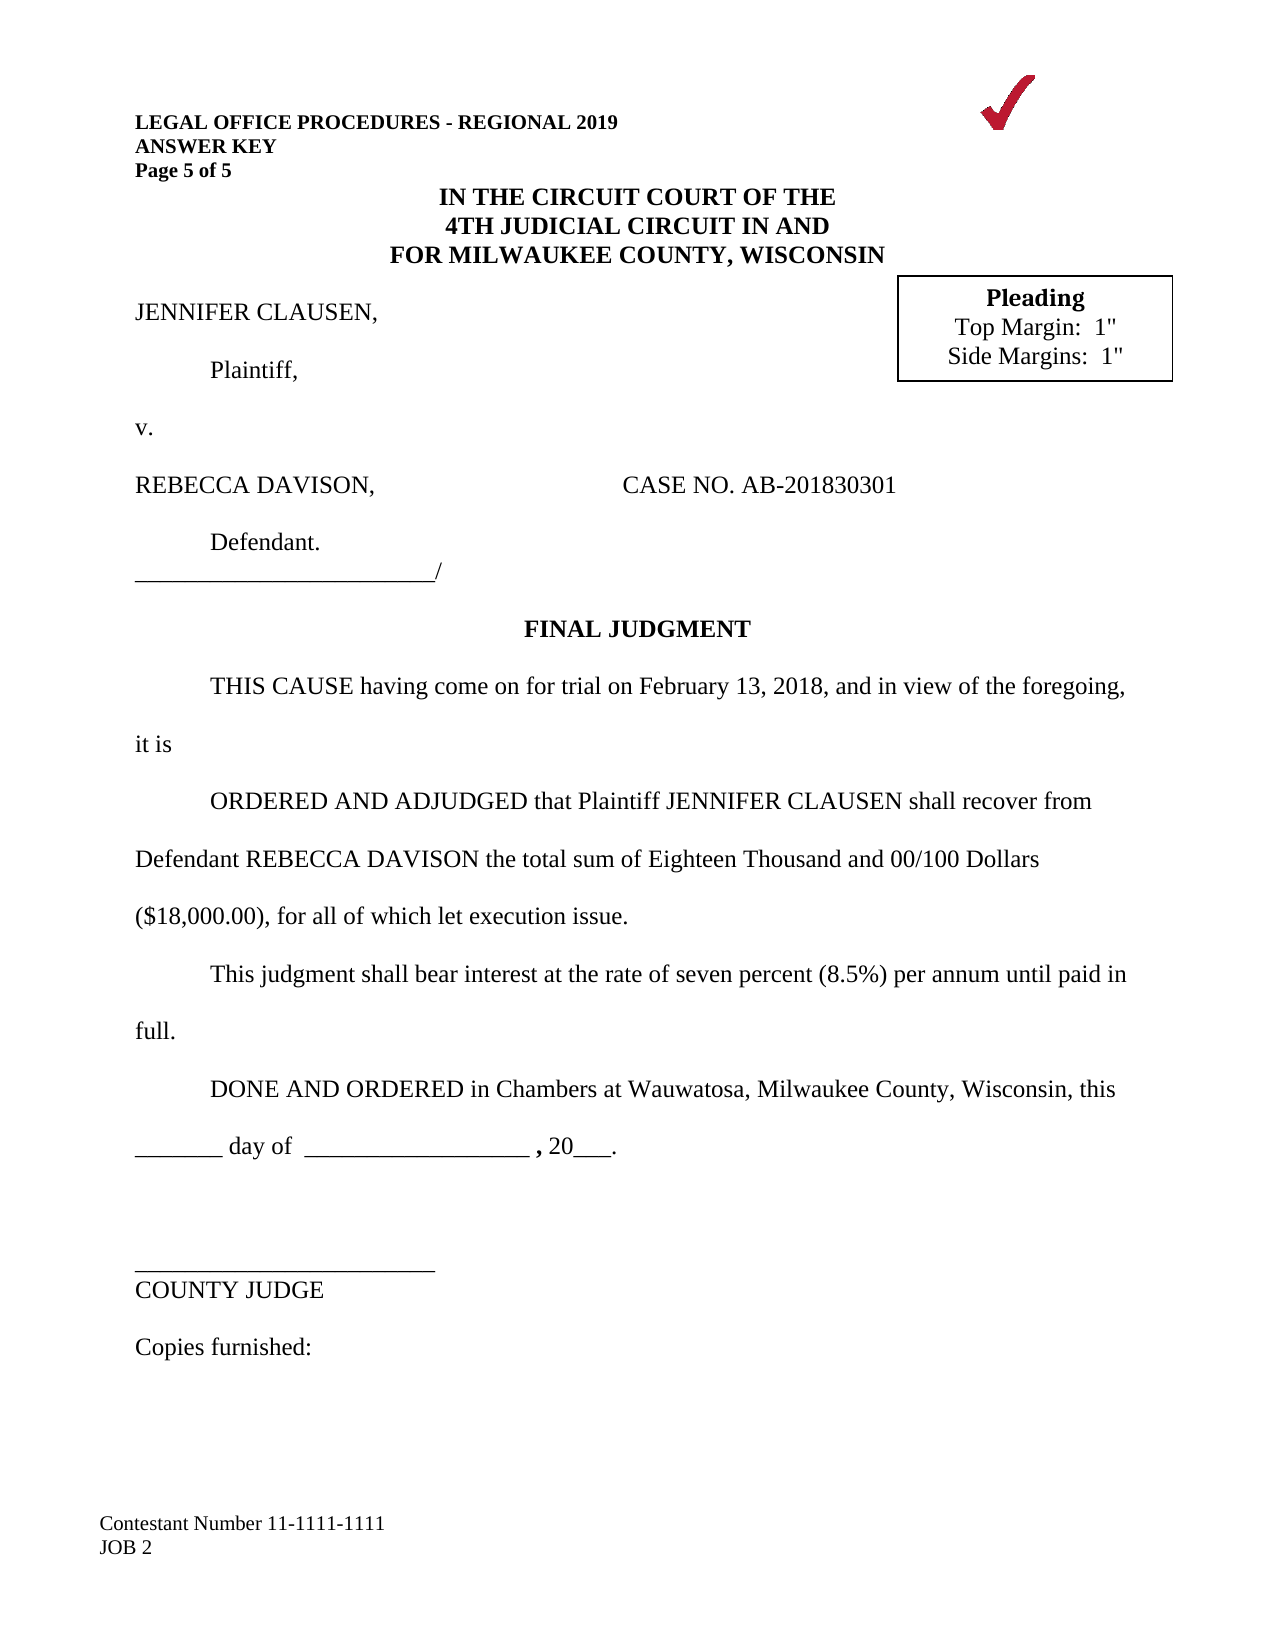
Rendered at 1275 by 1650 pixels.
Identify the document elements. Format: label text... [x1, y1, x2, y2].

text ORDERED AND ADJUDGED that Plaintiff JENNIFER CLAUSEN shall recover from Defendant REBECCA DAVISON the total sum of Eighteen Thousand and 00/100 Dollars ($18,000.00), for all of which let execution issue. [135, 786, 1140, 930]
picture [980, 75, 1035, 130]
text 4TH JUDICIAL CIRCUIT IN AND [135, 211, 1140, 240]
text ________________________ [135, 1246, 1140, 1275]
text v. [135, 412, 1140, 441]
text ________________________/ [135, 556, 1140, 585]
text COUNTY JUDGE [135, 1275, 1140, 1304]
text FINAL JUDGMENT [135, 614, 1140, 642]
text REBECCA DAVISON, CASE NO. AB-201830301 [135, 470, 1140, 499]
text DONE AND ORDERED in Chambers at Wauwatosa, Milwaukee County, Wisconsin, this _______ day of __________________ , 20___. [135, 1074, 1140, 1160]
text Defendant. [135, 527, 1140, 556]
text This judgment shall bear interest at the rate of seven percent (8.5%) per annum until paid in full. [135, 959, 1140, 1045]
text IN THE CIRCUIT COURT OF THE [135, 182, 1140, 211]
text THIS CAUSE having come on for trial on February 13, 2018, and in view of the foregoing, it is [135, 671, 1140, 757]
text FOR MILWAUKEE COUNTY, WISCONSIN [135, 240, 1140, 269]
text Plaintiff, [135, 355, 1140, 384]
text Copies furnished: [135, 1332, 1140, 1361]
text JENNIFER CLAUSEN, [135, 297, 897, 326]
